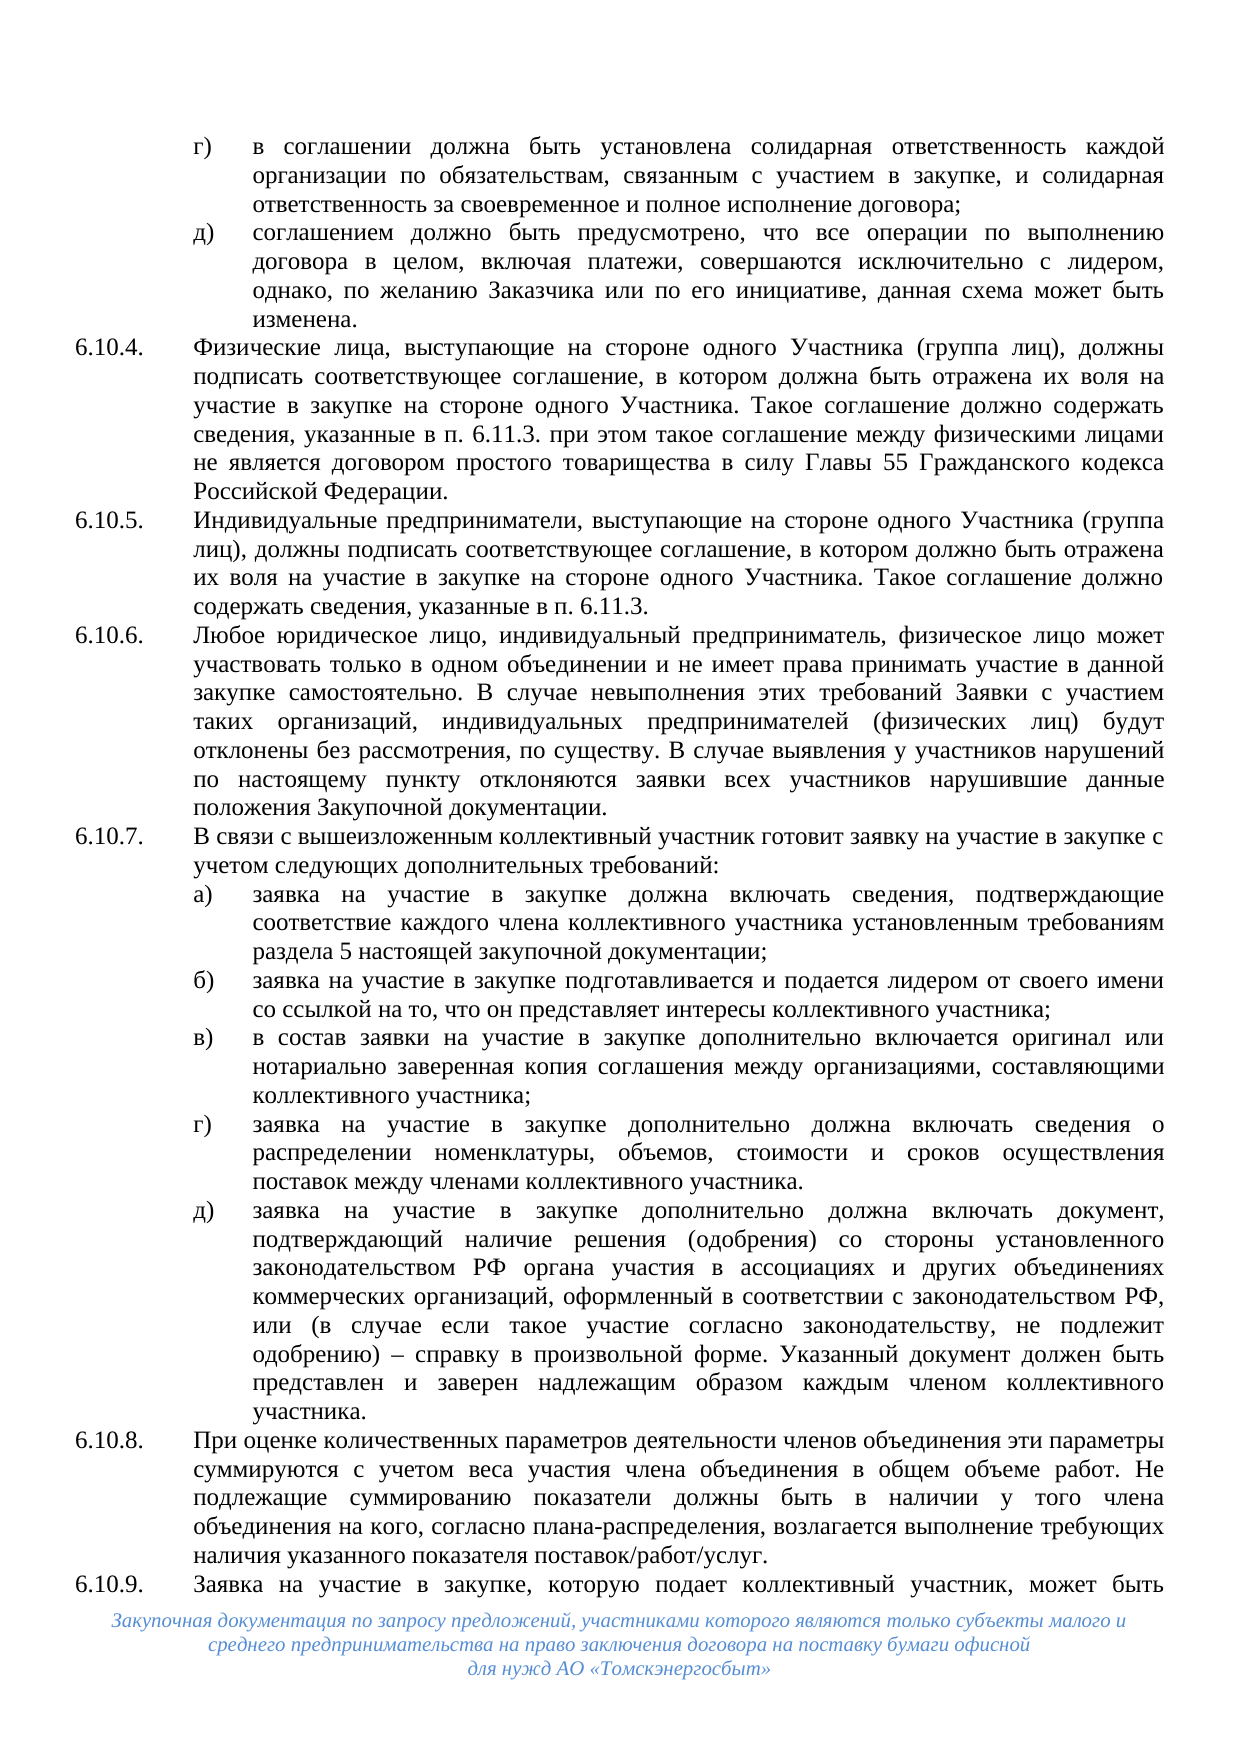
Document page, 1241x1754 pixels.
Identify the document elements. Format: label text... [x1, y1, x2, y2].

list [75, 1569, 1165, 1597]
list заявка на участие в закупке дополнительно должна включать сведения о распределении номенклатуры, объемов, стоимости и сроков осуществления поставок между членами коллективного участника. [193, 1109, 1165, 1195]
list Физические лица, выступающие на стороне одного Участника (группа лиц), должны подписать соответствующее соглашение, в котором должна быть отражена их воля на участие в закупке на стороне одного Участника. Такое соглашение должно содержать сведения, указанные в п. 6.11.3. при этом такое соглашение между физическими лицами не является договором простого товарищества в силу Главы 55 Гражданского кодекса Российской Федерации. [75, 332, 1165, 505]
list Индивидуальные предприниматели, выступающие на стороне одного Участника (группа лиц), должны подписать соответствующее соглашение, в котором должно быть отражена их воля на участие в закупке на стороне одного Участника. Такое соглашение должно содержать сведения, указанные в п. 6.11.3. [75, 505, 1165, 620]
list в соглашении должна быть установлена солидарная ответственность каждой организации по обязательствам, связанным с участием в закупке, и солидарная ответственность за своевременное и полное исполнение договора; [193, 131, 1165, 217]
list В связи с вышеизложенным коллективный участник готовит заявку на участие в закупке с учетом следующих дополнительных требований: [75, 821, 1165, 879]
list соглашением должно быть предусмотрено, что все операции по выполнению договора в целом, включая платежи, совершаются исключительно с лидером, однако, по желанию Заказчика или по его инициативе, данная схема может быть изменена. [193, 217, 1165, 332]
list заявка на участие в закупке подготавливается и подается лидером от своего имени со ссылкой на то, что он представляет интересы коллективного участника; [193, 965, 1165, 1022]
list заявка на участие в закупке должна включать сведения, подтверждающие соответствие каждого члена коллективного участника установленным требованиям раздела 5 настоящей закупочной документации; [193, 879, 1165, 965]
list заявка на участие в закупке дополнительно должна включать документ, подтверждающий наличие решения (одобрения) со стороны установленного законодательством РФ органа участия в ассоциациях и других объединениях коммерческих организаций, оформленный в соответствии с законодательством РФ, или (в случае если такое участие согласно законодательству, не подлежит одобрению) – справку в произвольной форме. Указанный документ должен быть представлен и заверен надлежащим образом каждым членом коллективного участника. [193, 1195, 1165, 1425]
list в состав заявки на участие в закупке дополнительно включается оригинал или нотариально заверенная копия соглашения между организациями, составляющими коллективного участника; [193, 1022, 1165, 1109]
list Любое юридическое лицо, индивидуальный предприниматель, физическое лицо может участвовать только в одном объединении и не имеет права принимать участие в данной закупке самостоятельно. В случае невыполнения этих требований Заявки с участием таких организаций, индивидуальных предпринимателей (физических лиц) будут отклонены без рассмотрения, по существу. В случае выявления у участников нарушений по настоящему пункту отклоняются заявки всех участников нарушившие данные положения Закупочной документации. [75, 620, 1165, 821]
list При оценке количественных параметров деятельности членов объединения эти параметры суммируются с учетом веса участия члена объединения в общем объеме работ. Не подлежащие суммированию показатели должны быть в наличии у того члена объединения на кого, согласно плана-распределения, возлагается выполнение требующих наличия указанного показателя поставок/работ/услуг. [75, 1425, 1165, 1569]
